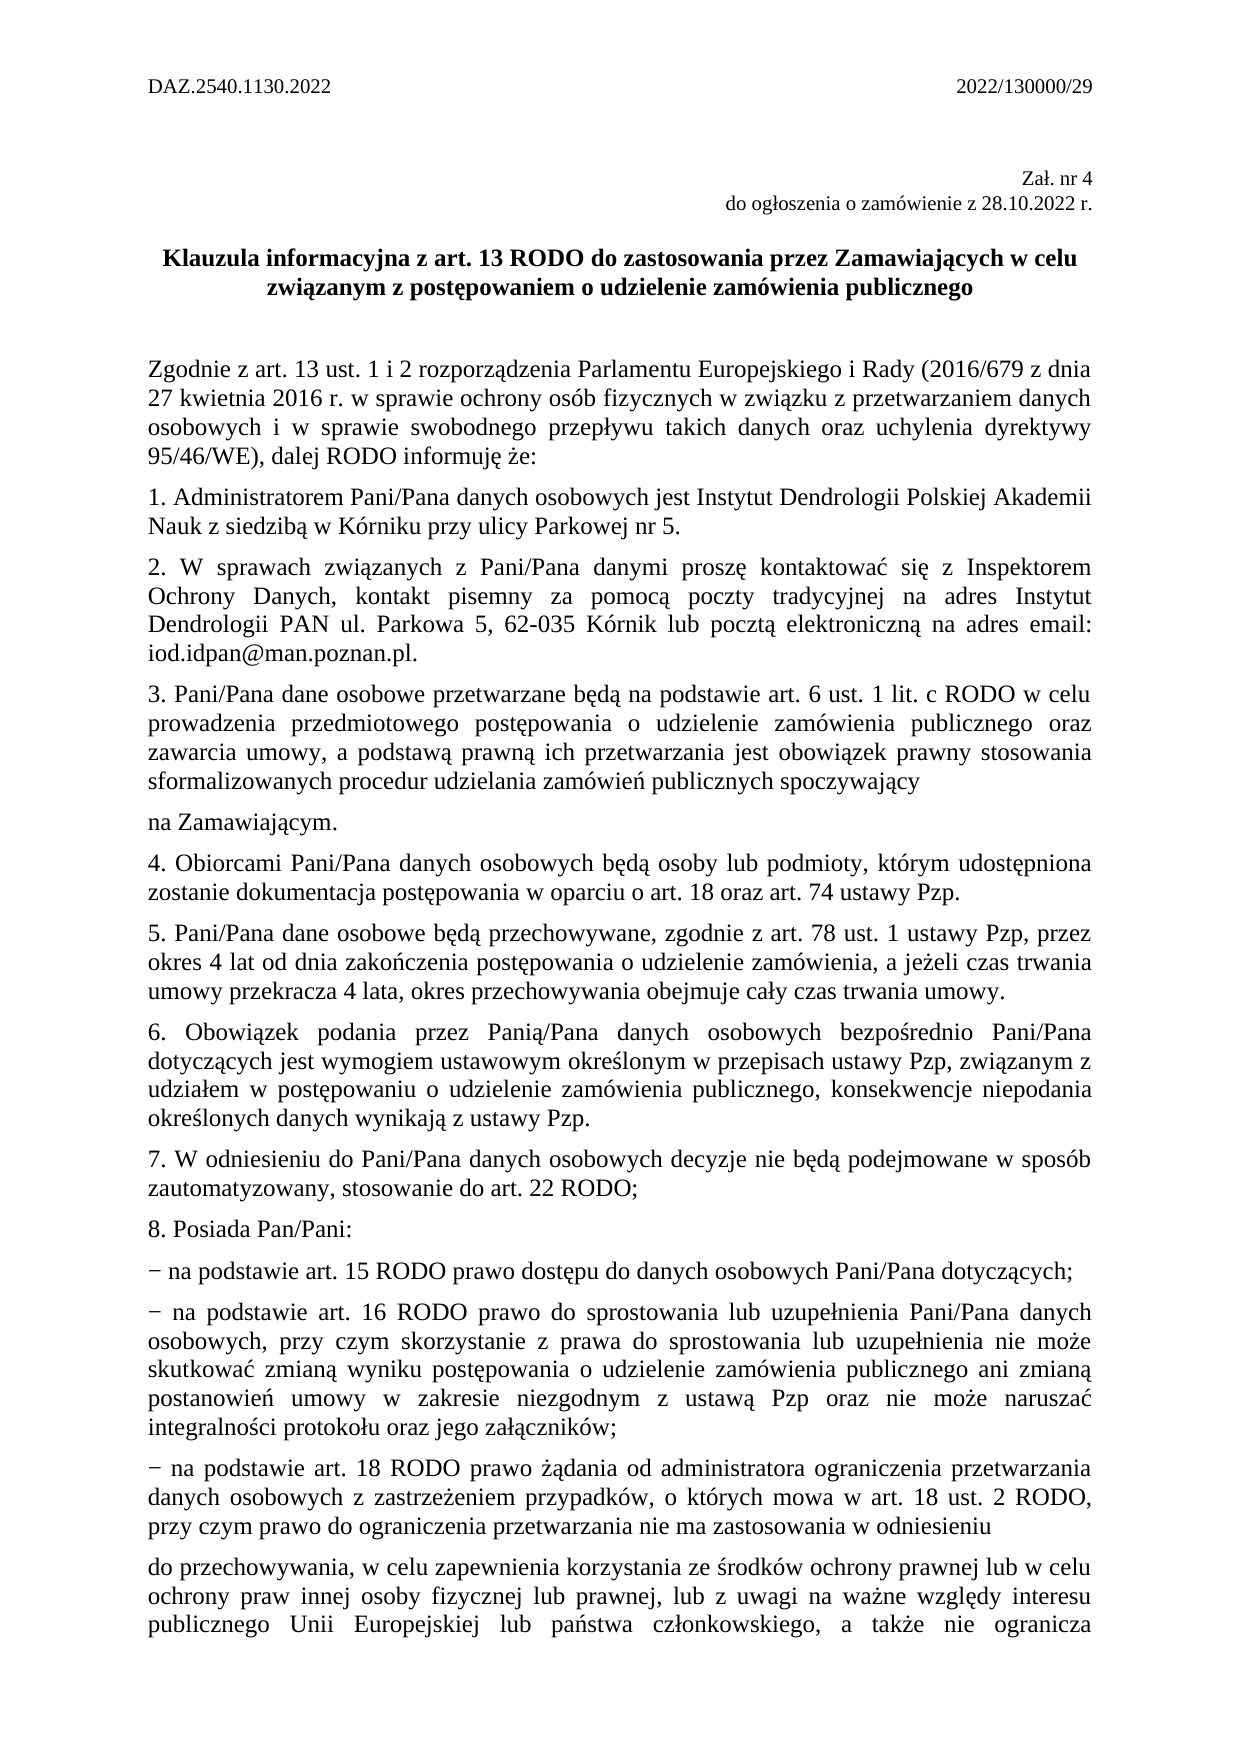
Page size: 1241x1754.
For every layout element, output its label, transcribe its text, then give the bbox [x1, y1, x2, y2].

text − na podstawie art. 16 RODO prawo do sprostowania lub uzupełnienia Pani/Pana danych osobowych, przy czym skorzystanie z prawa do sprostowania lub uzupełnienia nie może skutkować zmianą wyniku postępowania o udzielenie zamówienia publicznego ani zmianą postanowień umowy w zakresie niezgodnym z ustawą Pzp oraz nie może naruszać integralności protokołu oraz jego załączników; [148, 1297, 1093, 1441]
text na Zamawiającym. [148, 807, 1093, 836]
text Zgodnie z art. 13 ust. 1 i 2 rozporządzenia Parlamentu Europejskiego i Rady (2016/679 z dnia 27 kwietnia 2016 r. w sprawie ochrony osób fizycznych w związku z przetwarzaniem danych osobowych i w sprawie swobodnego przepływu takich danych oraz uchylenia dyrektywy 95/46/WE), dalej RODO informuję że: [148, 354, 1093, 469]
text do ogłoszenia o zamówienie z 28.10.2022 r. [221, 190, 1093, 214]
text 2. W sprawach związanych z Pani/Pana danymi proszę kontaktować się z Inspektorem Ochrony Danych, kontakt pisemny za pomocą poczty tradycyjnej na adres Instytut Dendrologii PAN ul. Parkowa 5, 62-035 Kórnik lub pocztą elektroniczną na adres email: iod.idpan@man.poznan.pl. [148, 552, 1093, 667]
text 4. Obiorcami Pani/Pana danych osobowych będą osoby lub podmioty, którym udostępniona zostanie dokumentacja postępowania w oparciu o art. 18 oraz art. 74 ustawy Pzp. [148, 848, 1093, 906]
text 6. Obowiązek podania przez Panią/Pana danych osobowych bezpośrednio Pani/Pana dotyczących jest wymogiem ustawowym określonym w przepisach ustawy Pzp, związanym z udziałem w postępowaniu o udzielenie zamówienia publicznego, konsekwencje niepodania określonych danych wynikają z ustawy Pzp. [148, 1017, 1093, 1132]
text 3. Pani/Pana dane osobowe przetwarzane będą na podstawie art. 6 ust. 1 lit. c RODO w celu prowadzenia przedmiotowego postępowania o udzielenie zamówienia publicznego oraz zawarcia umowy, a podstawą prawną ich przetwarzania jest obowiązek prawny stosowania sformalizowanych procedur udzielania zamówień publicznych spoczywający [148, 679, 1093, 794]
text 5. Pani/Pana dane osobowe będą przechowywane, zgodnie z art. 78 ust. 1 ustawy Pzp, przez okres 4 lat od dnia zakończenia postępowania o udzielenie zamówienia, a jeżeli czas trwania umowy przekracza 4 lata, okres przechowywania obejmuje cały czas trwania umowy. [148, 918, 1093, 1004]
text Zał. nr 4 [959, 166, 1093, 190]
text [148, 1552, 1093, 1638]
text − na podstawie art. 15 RODO prawo dostępu do danych osobowych Pani/Pana dotyczących; [148, 1256, 1093, 1284]
text 7. W odniesieniu do Pani/Pana danych osobowych decyzje nie będą podejmowane w sposób zautomatyzowany, stosowanie do art. 22 RODO; [148, 1144, 1093, 1202]
text 1. Administratorem Pani/Pana danych osobowych jest Instytut Dendrologii Polskiej Akademii Nauk z siedzibą w Kórniku przy ulicy Parkowej nr 5. [148, 482, 1093, 539]
text 8. Posiada Pan/Pani: [148, 1214, 1093, 1243]
text − na podstawie art. 18 RODO prawo żądania od administratora ograniczenia przetwarzania danych osobowych z zastrzeżeniem przypadków, o których mowa w art. 18 ust. 2 RODO, przy czym prawo do ograniczenia przetwarzania nie ma zastosowania w odniesieniu [148, 1453, 1093, 1539]
text Klauzula informacyjna z art. 13 RODO do zastosowania przez Zamawiających w celu związanym z postępowaniem o udzielenie zamówienia publicznego [148, 243, 1093, 301]
